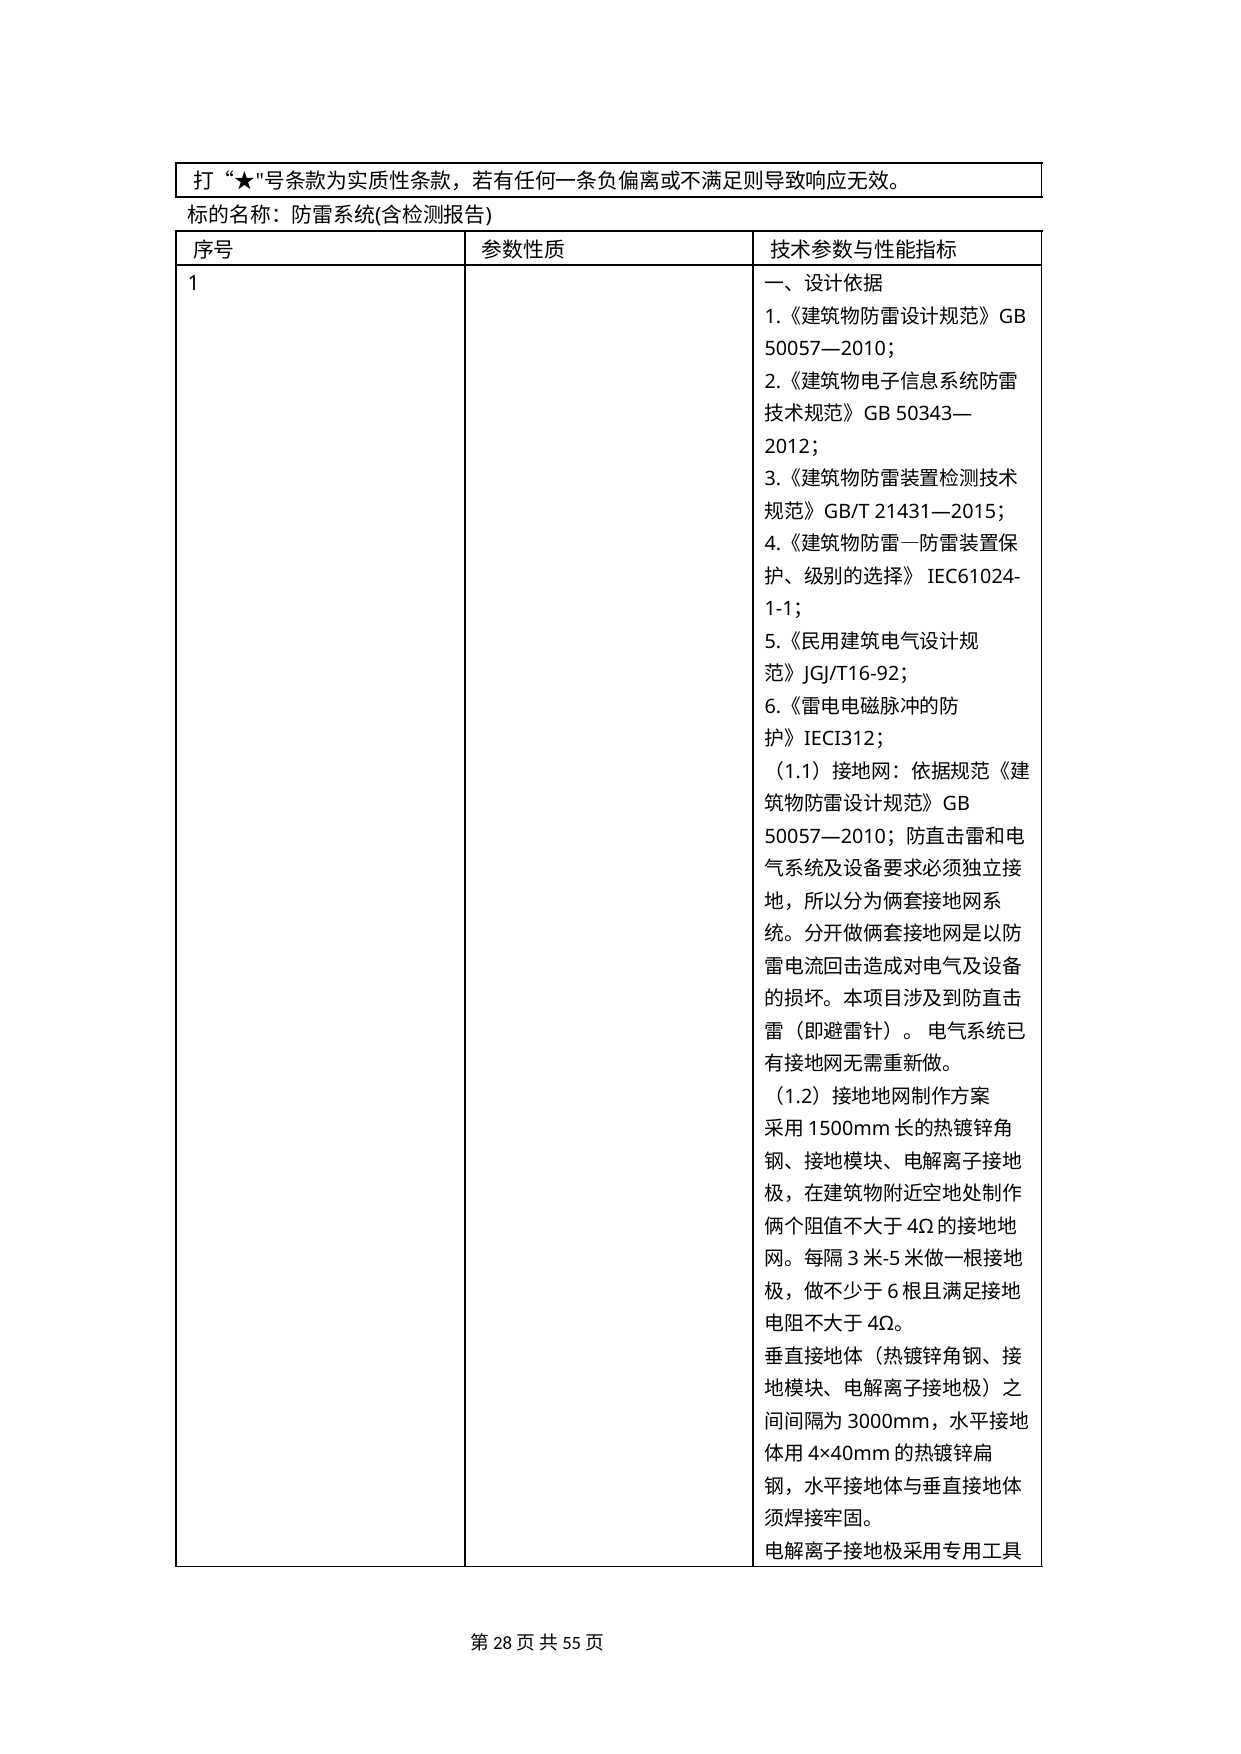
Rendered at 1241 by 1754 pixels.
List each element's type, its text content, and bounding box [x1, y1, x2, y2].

table_cell 打“★"号条款为实质性条款，若有任何一条负偏离或不满足则导致响应无效。 [177, 164, 1041, 196]
table_cell 1 [177, 266, 464, 1566]
table_header 技术参数与性能指标 [754, 232, 1041, 264]
table_cell [466, 266, 752, 1566]
table_header 参数性质 [466, 232, 752, 264]
table_header 序号 [177, 232, 464, 264]
text 标的名称：防雷系统(含检测报告) [187, 198, 1053, 230]
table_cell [754, 266, 1041, 1566]
